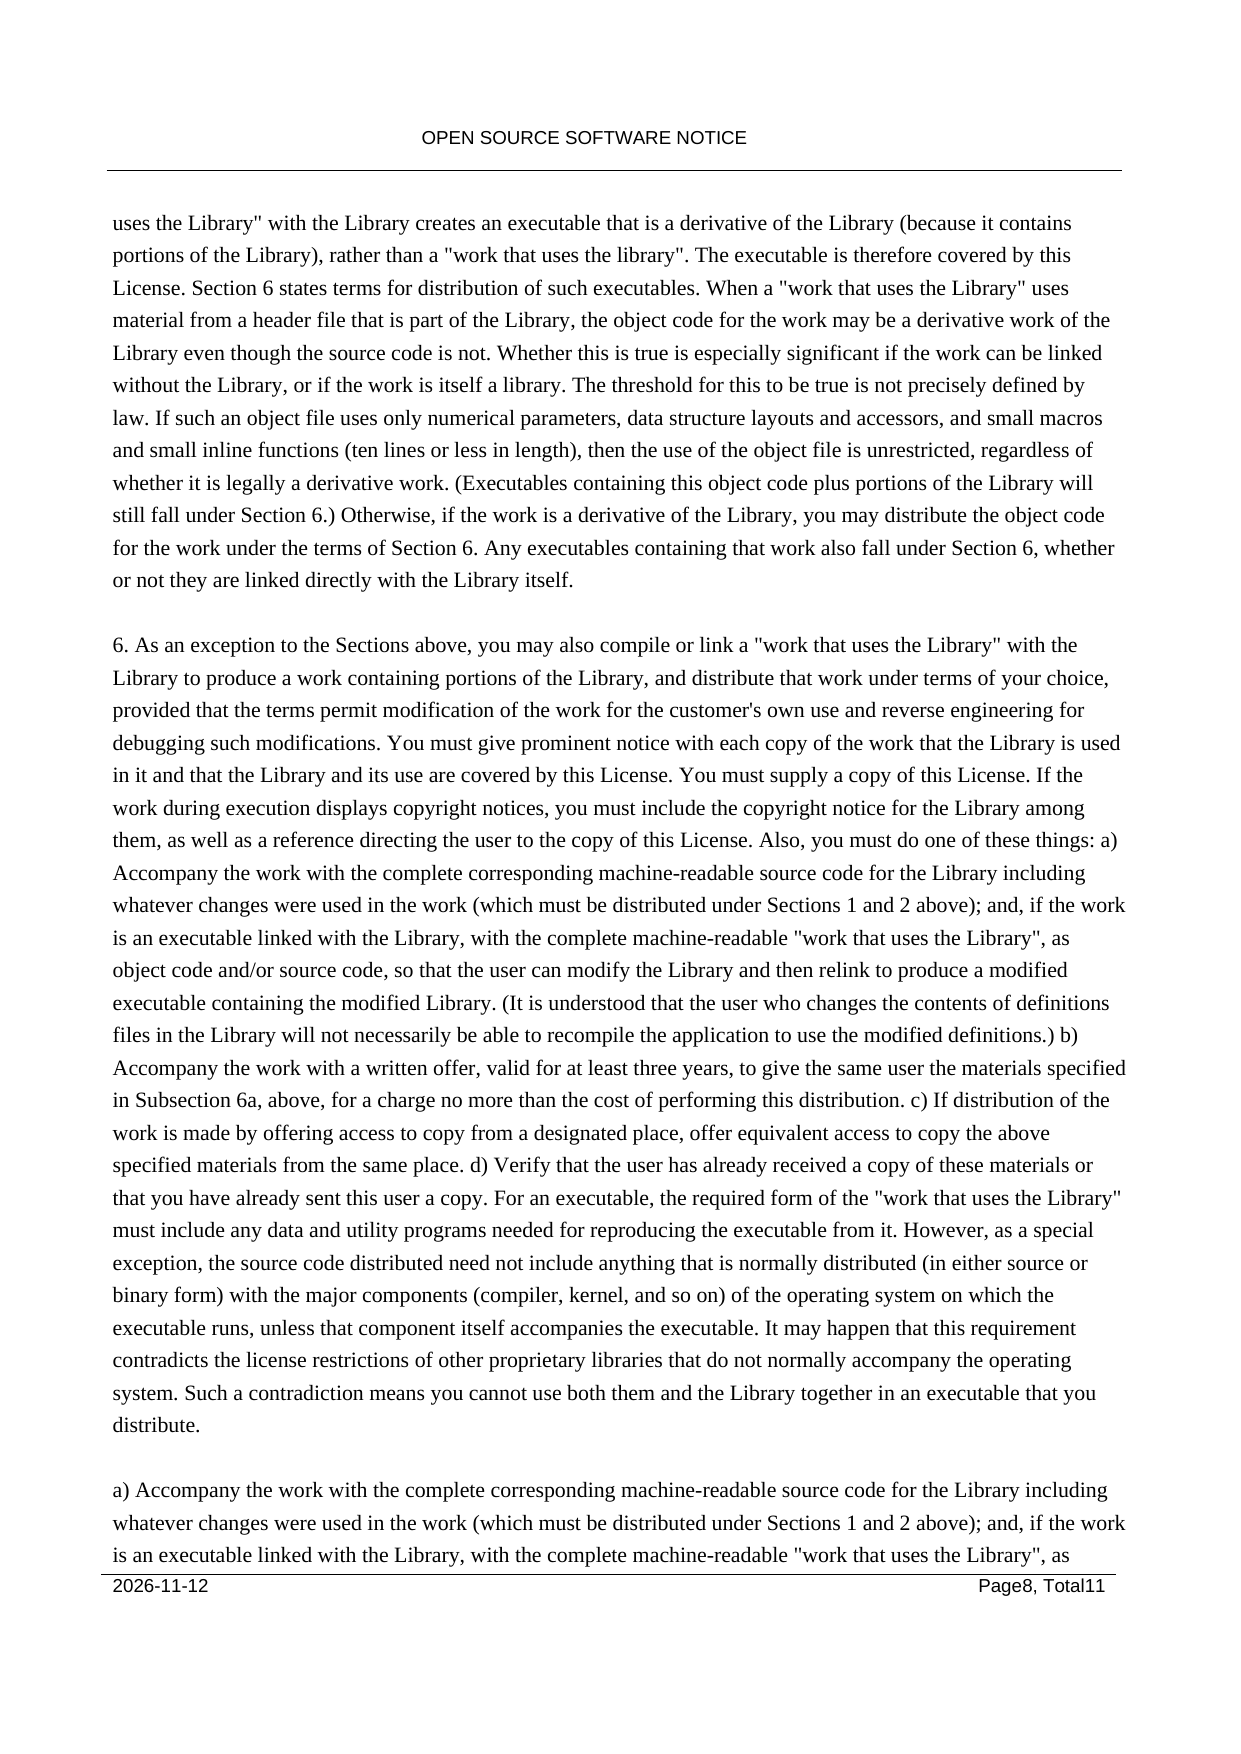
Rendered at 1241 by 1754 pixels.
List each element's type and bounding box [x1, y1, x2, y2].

text [112, 206, 1128, 1571]
